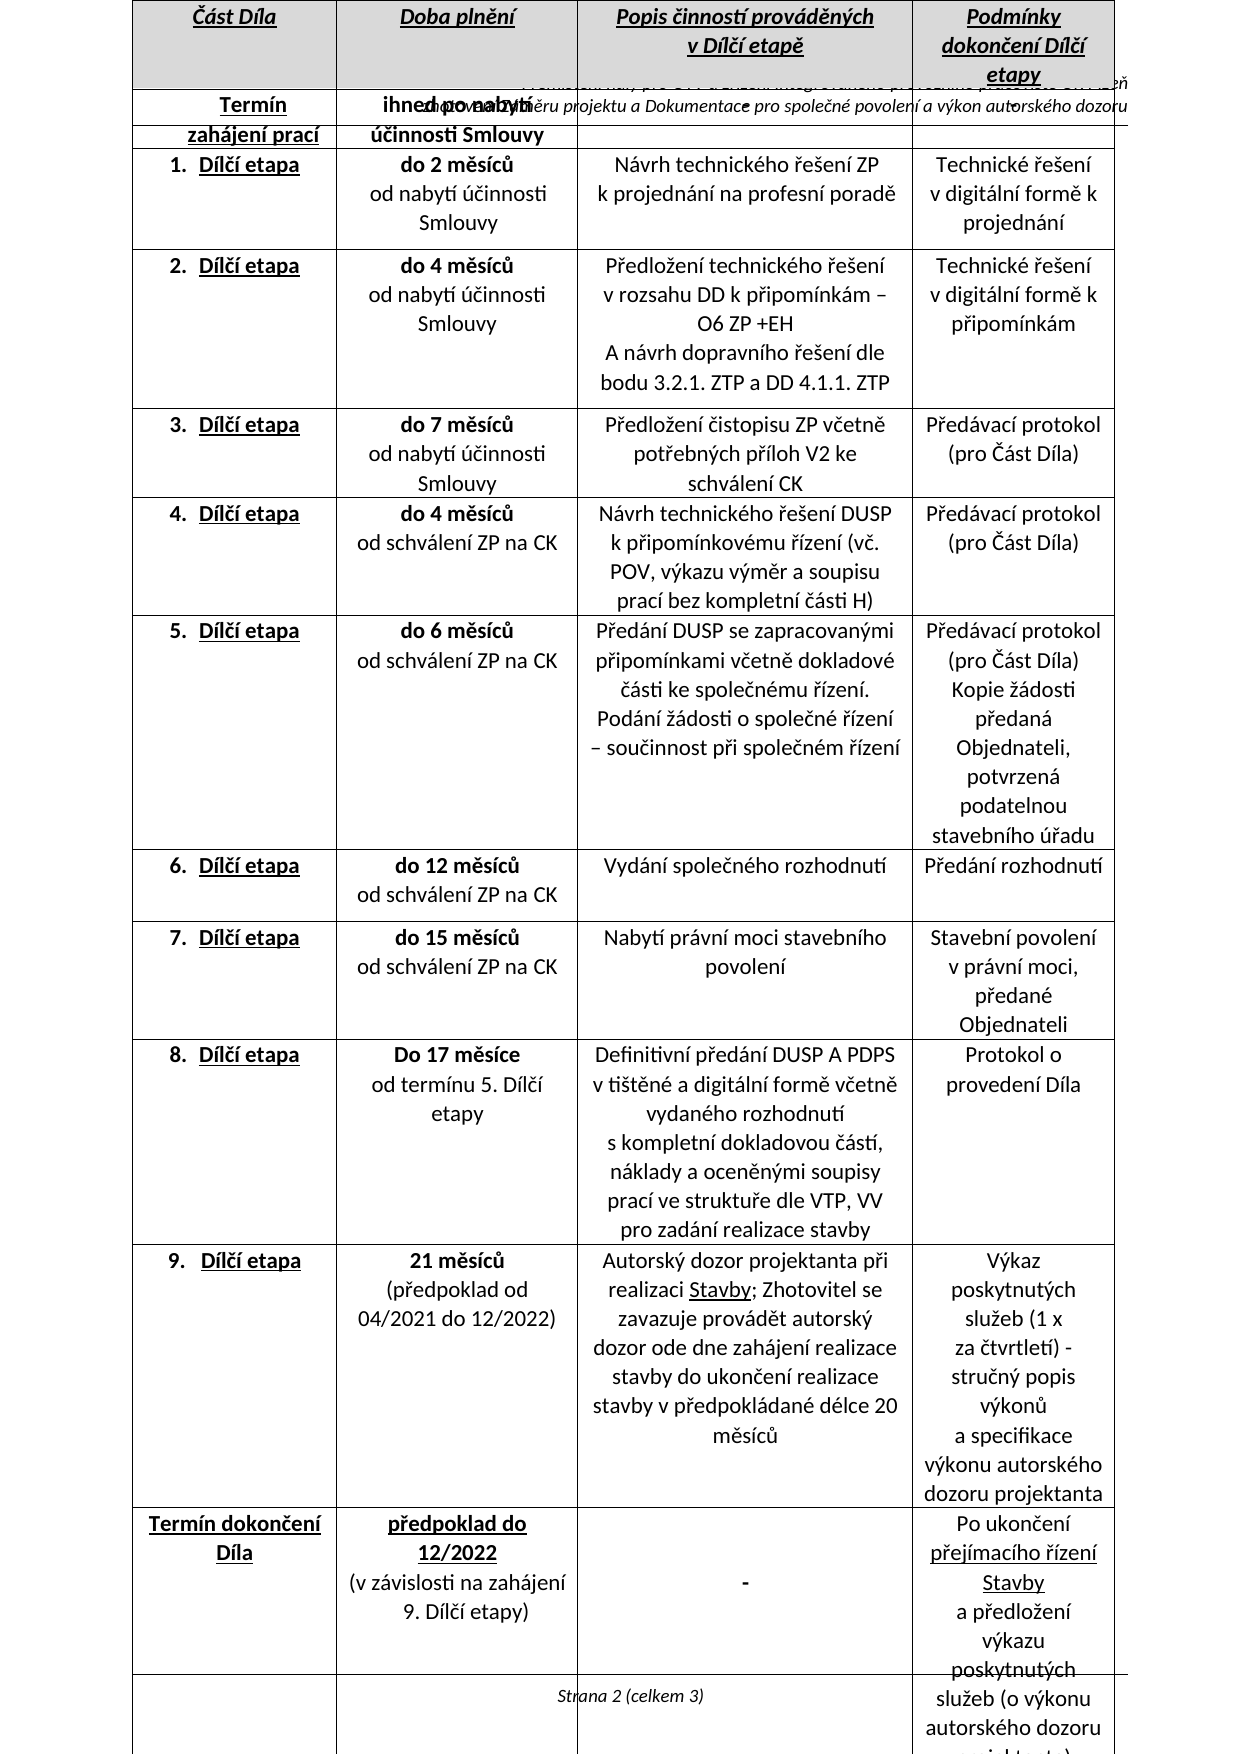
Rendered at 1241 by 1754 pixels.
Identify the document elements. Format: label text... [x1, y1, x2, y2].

table_cell předpoklad do 12/2022 (v závislosti na zahájení 9. Dílčí etapy) [337, 1508, 577, 1754]
table_cell do 2 měsíců od nabytí účinnosti Smlouvy [337, 149, 577, 249]
table_cell Nabytí právní moci stavebního povolení [578, 922, 912, 1038]
table_cell Dílčí etapa [133, 922, 336, 1038]
table_header Doba plnění [337, 1, 577, 88]
table_cell - [578, 1508, 912, 1754]
table_header Část Díla [133, 1, 336, 88]
table_cell Dílčí etapa [133, 616, 336, 849]
table_cell Technické řešení v digitální formě k připomínkám [913, 250, 1114, 408]
table_cell Výkaz poskytnutých služeb (1 x za čtvrtletí) - stručný popis výkonů a specifikace výkonu autorského dozoru projektanta [913, 1245, 1114, 1507]
table_cell - [578, 90, 912, 148]
table_cell do 12 měsíců od schválení ZP na CK [337, 850, 577, 921]
table_cell 9. Dílčí etapa [133, 1245, 336, 1507]
table_cell ihned po nabytí účinnosti Smlouvy [337, 90, 577, 148]
table_cell Dílčí etapa [133, 409, 336, 497]
table_cell Dílčí etapa [133, 149, 336, 249]
table_cell do 15 měsíců od schválení ZP na CK [337, 922, 577, 1038]
table_cell Předávací protokol (pro Část Díla) Kopie žádosti předaná Objednateli, potvrzená podatelnou stavebního úřadu [913, 616, 1114, 849]
table_cell Předání DUSP se zapracovanými připomínkami včetně dokladové části ke společnému řízení. Podání žádosti o společné řízení – součinnost při společném řízení [578, 616, 912, 849]
table_cell 21 měsíců (předpoklad od 04/2021 do 12/2022) [337, 1245, 577, 1507]
table_header Popis činností prováděných v Dílčí etapě [578, 1, 912, 88]
table_cell Technické řešení v digitální formě k projednání [913, 149, 1114, 249]
table_header Podmínky dokončení Dílčí etapy [913, 1, 1114, 88]
table_cell do 6 měsíců od schválení ZP na CK [337, 616, 577, 849]
table_cell Předávací protokol (pro Část Díla) [913, 409, 1114, 497]
table_cell do 4 měsíců od schválení ZP na CK [337, 498, 577, 614]
table_cell Autorský dozor projektanta při realizaci Stavby; Zhotovitel se zavazuje provádět autorský dozor ode dne zahájení realizace stavby do ukončení realizace stavby v předpokládané délce 20 měsíců [578, 1245, 912, 1507]
table_cell Předložení čistopisu ZP včetně potřebných příloh V2 ke schválení CK [578, 409, 912, 497]
table_cell Po ukončení přejímacího řízení Stavby a předložení výkazu poskytnutých služeb (o výkonu autorského dozoru projektanta) [913, 1508, 1114, 1754]
table_cell Protokol o provedení Díla [913, 1040, 1114, 1244]
table_cell do 7 měsíců od nabytí účinnosti Smlouvy [337, 409, 577, 497]
table_cell Návrh technického řešení ZP k projednání na profesní poradě [578, 149, 912, 249]
table_cell Termín zahájení prací [133, 90, 336, 148]
table_cell Dílčí etapa [133, 250, 336, 408]
table_cell Předání rozhodnutí [913, 850, 1114, 921]
table_cell Do 17 měsíce od termínu 5. Dílčí etapy [337, 1040, 577, 1244]
table_cell Dílčí etapa [133, 850, 336, 921]
table_cell Dílčí etapa [133, 498, 336, 614]
table_cell do 4 měsíců od nabytí účinnosti Smlouvy [337, 250, 577, 408]
table_cell Předávací protokol (pro Část Díla) [913, 498, 1114, 614]
table_cell Termín dokončení Díla [133, 1508, 336, 1754]
table_cell Vydání společného rozhodnutí [578, 850, 912, 921]
table_cell Předložení technického řešení v rozsahu DD k připomínkám – O6 ZP +EH A návrh dopravního řešení dle bodu 3.2.1. ZTP a DD 4.1.1. ZTP [578, 250, 912, 408]
table_cell Dílčí etapa [133, 1040, 336, 1244]
table_cell Stavební povolení v právní moci, předané Objednateli [913, 922, 1114, 1038]
table_cell Definitivní předání DUSP A PDPS v tištěné a digitální formě včetně vydaného rozhodnutí s kompletní dokladovou částí, náklady a oceněnými soupisy prací ve struktuře dle VTP, VV pro zadání realizace stavby [578, 1040, 912, 1244]
table_cell Návrh technického řešení DUSP k připomínkovému řízení (vč. POV, výkazu výměr a soupisu prací bez kompletní části H) [578, 498, 912, 614]
table_cell - [913, 90, 1114, 148]
